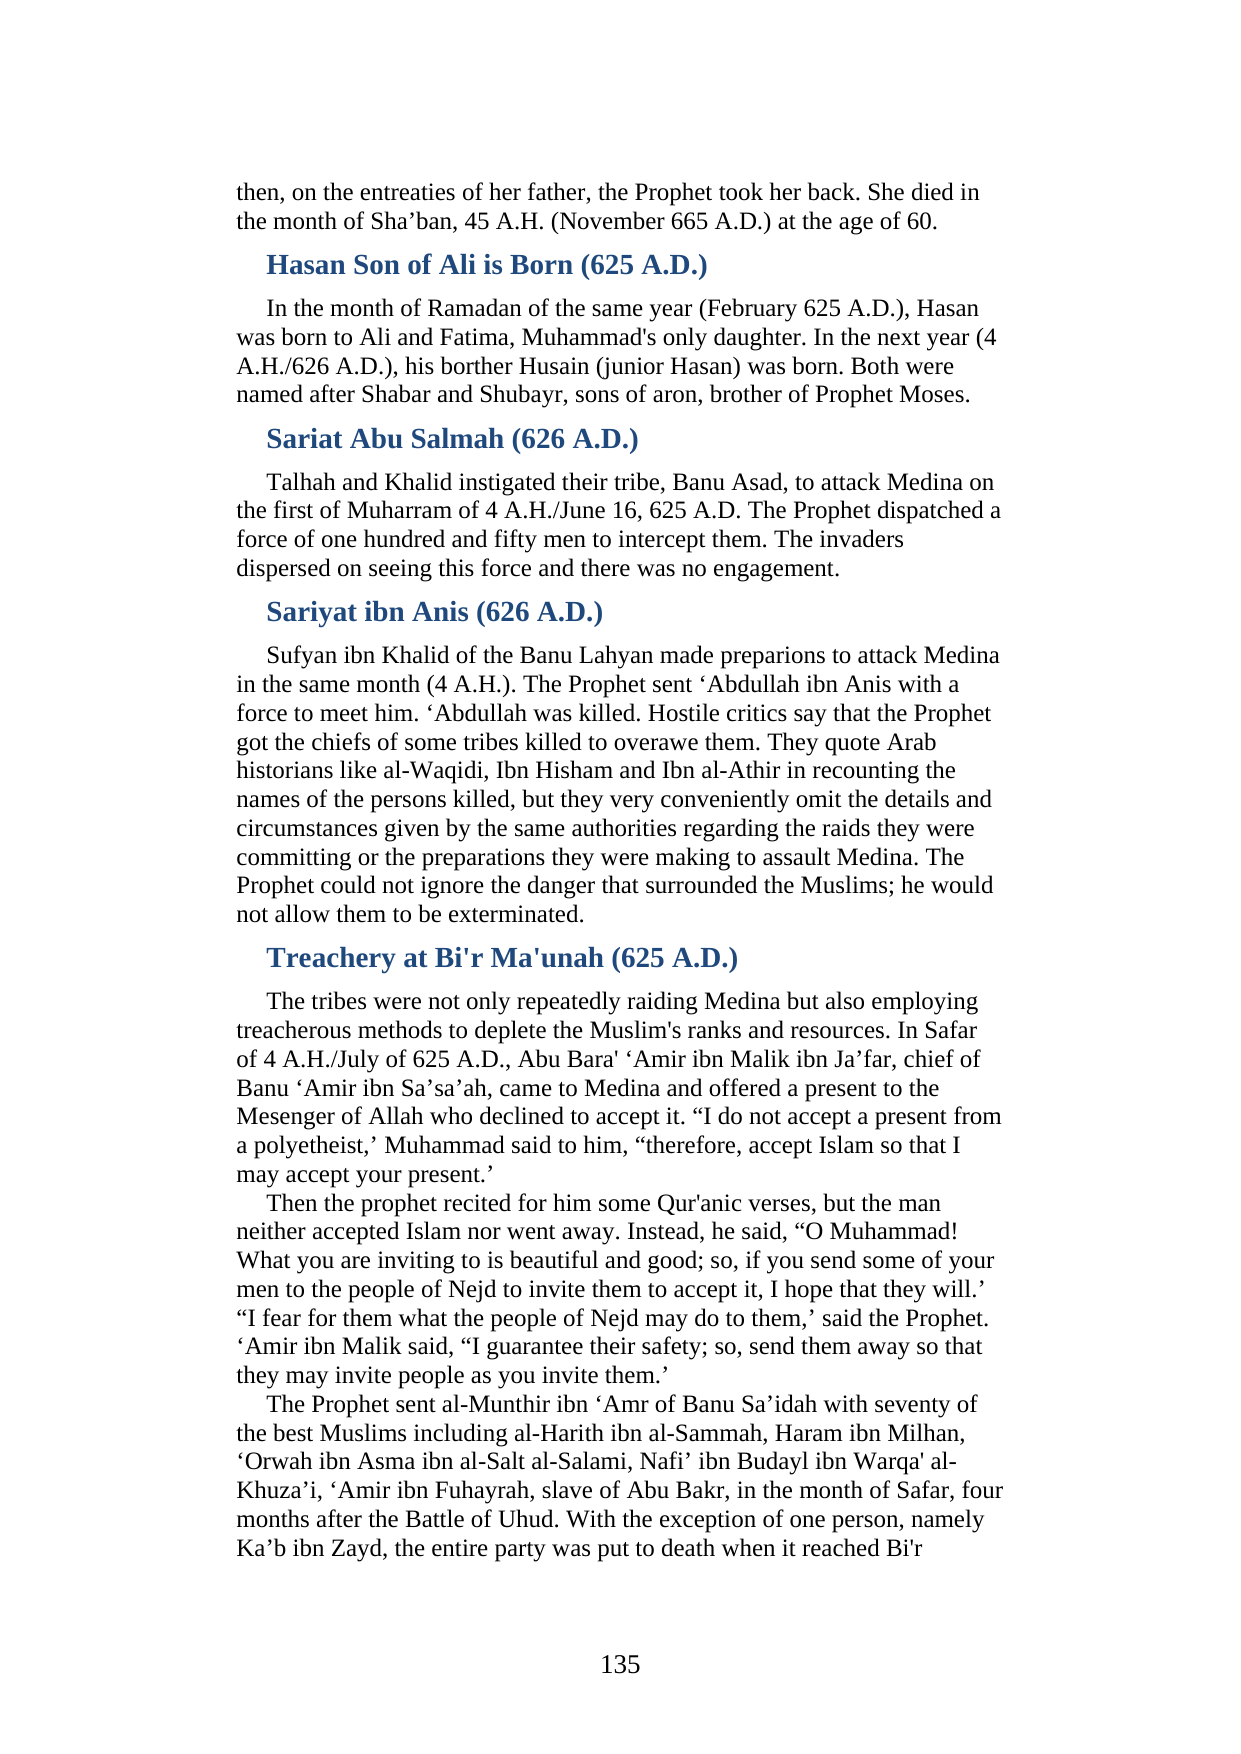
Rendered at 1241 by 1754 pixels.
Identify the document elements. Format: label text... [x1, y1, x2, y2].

subtitle Treachery at Bi'r Ma'unah (625 A.D.) [236, 940, 1004, 974]
subtitle Hasan Son of Ali is Born (625 A.D.) [236, 247, 1004, 281]
text Talhah and Khalid instigated their tribe, Banu Asad, to attack Medina on the first of Muharram of 4 A.H./June 16, 625 A.D. The Prophet dispatched a force of one hundred and fifty men to intercept them. The invaders dispersed on seeing this force and there was no engagement. [236, 467, 1004, 582]
text The tribes were not only repeatedly raiding Medina but also employing treacherous methods to deplete the Muslim's ranks and resources. In Safar of 4 A.H./July of 625 A.D., Abu Bara' ‘Amir ibn Malik ibn Ja’far, chief of Banu ‘Amir ibn Sa’sa’ah, came to Medina and offered a present to the Mesenger of Allah who declined to accept it. “I do not accept a present from a polyetheist,’ Muhammad said to him, “therefore, accept Islam so that I may accept your present.’ [236, 986, 1004, 1188]
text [236, 1389, 1004, 1561]
text In the month of Ramadan of the same year (February 625 A.D.), Hasan was born to Ali and Fatima, Muhammad's only daughter. In the next year (4 A.H./626 A.D.), his borther Husain (junior Hasan) was born. Both were named after Shabar and Shubayr, sons of aron, brother of Prophet Moses. [236, 293, 1004, 408]
subtitle Sariyat ibn Anis (626 A.D.) [236, 594, 1004, 628]
subtitle Sariat Abu Salmah (626 A.D.) [236, 421, 1004, 454]
text Sufyan ibn Khalid of the Banu Lahyan made preparions to attack Medina in the same month (4 A.H.). The Prophet sent ‘Abdullah ibn Anis with a force to meet him. ‘Abdullah was killed. Hostile critics say that the Prophet got the chiefs of some tribes killed to overawe them. They quote Arab historians like al-Waqidi, Ibn Hisham and Ibn al-Athir in recounting the names of the persons killed, but they very conveniently omit the details and circumstances given by the same authorities regarding the raids they were committing or the preparations they were making to assault Medina. The Prophet could not ignore the danger that surrounded the Muslims; he would not allow them to be exterminated. [236, 640, 1004, 928]
text Then the prophet recited for him some Qur'anic verses, but the man neither accepted Islam nor went away. Instead, he said, “O Muhammad! What you are inviting to is beautiful and good; so, if you send some of your men to the people of Nejd to invite them to accept it, I hope that they will.’ “I fear for them what the people of Nejd may do to them,’ said the Prophet. ‘Amir ibn Malik said, “I guarantee their safety; so, send them away so that they may invite people as you invite them.’ [236, 1188, 1004, 1389]
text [236, 177, 1004, 235]
